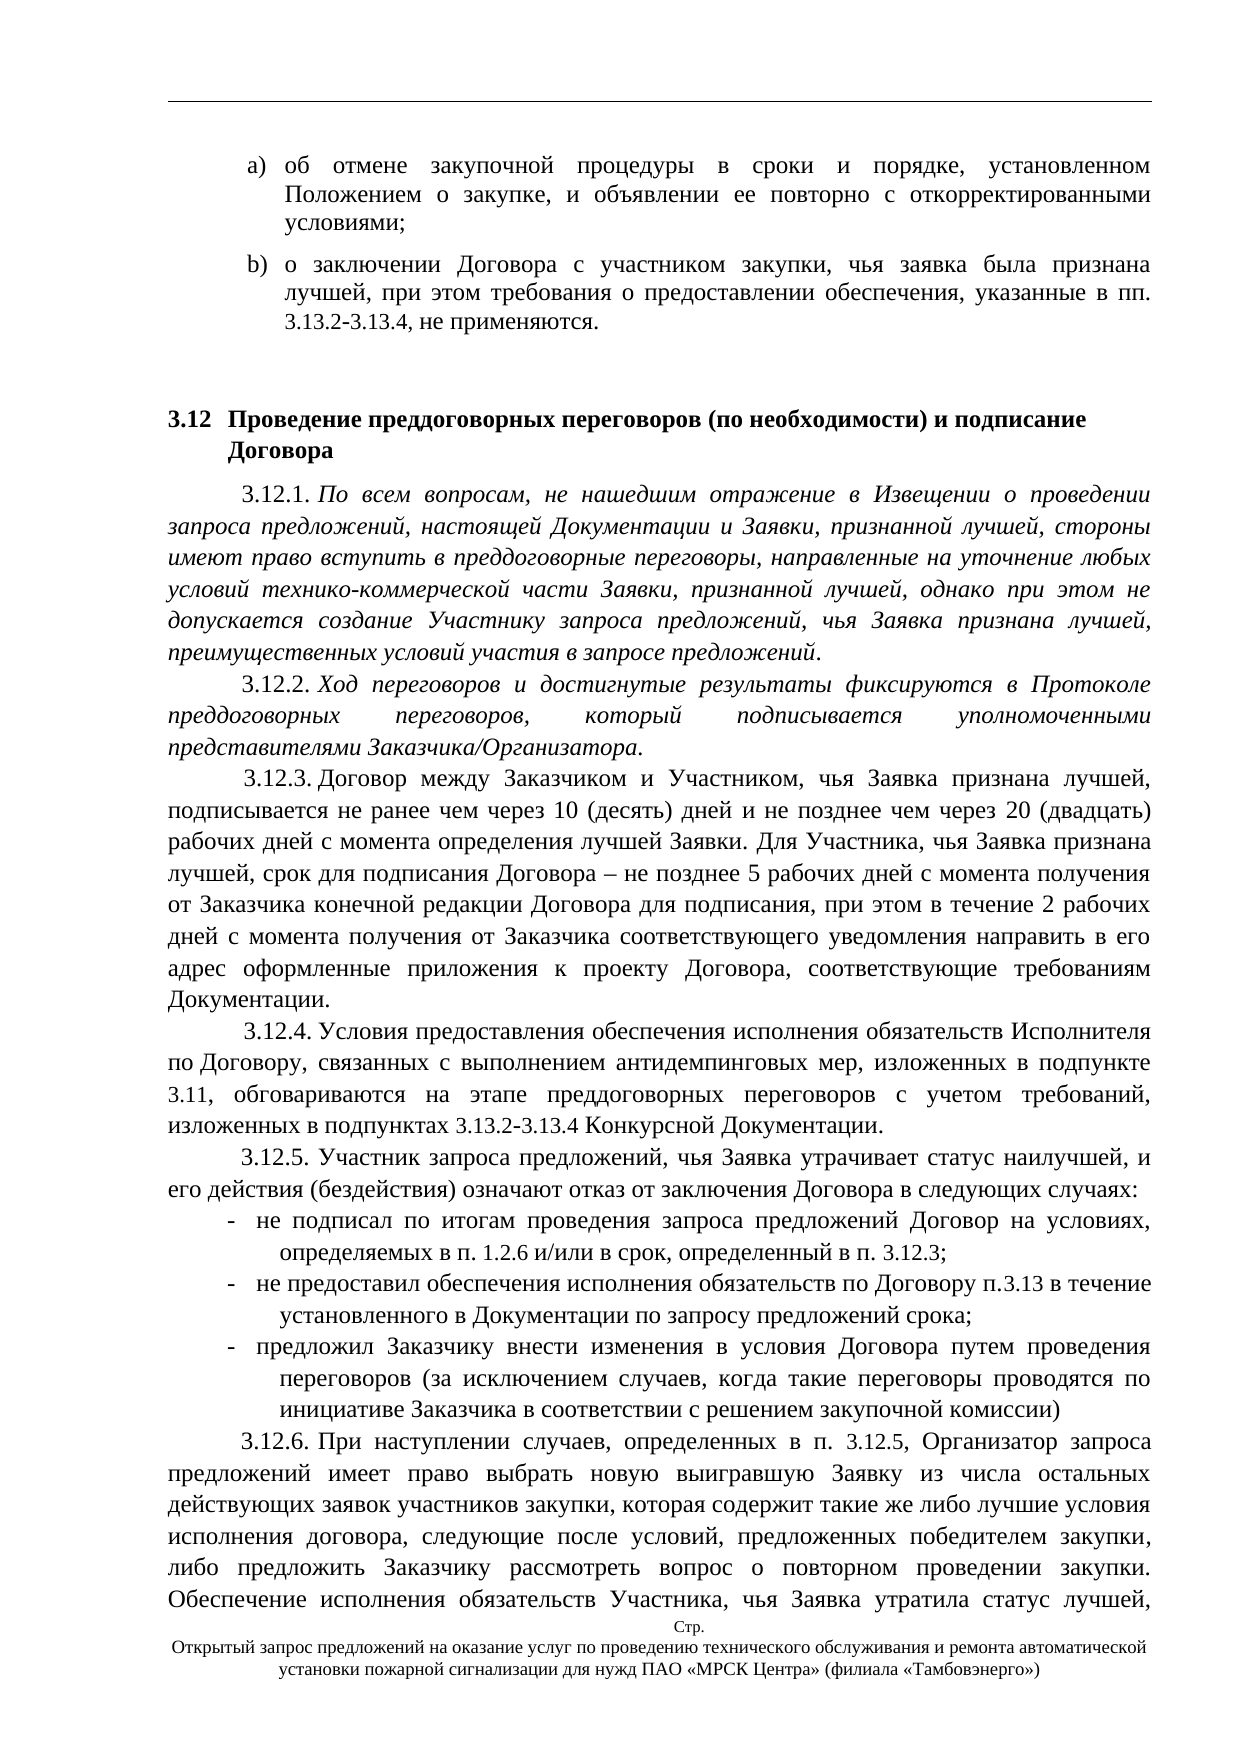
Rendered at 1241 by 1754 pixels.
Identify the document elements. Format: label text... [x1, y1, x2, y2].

list об отмене закупочной процедуры в сроки и порядке, установленном Положением о закупке, и объявлении ее повторно с откорректированными условиями; [247, 150, 1152, 236]
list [168, 1426, 1152, 1613]
list о заключении Договора с участником закупки, чья заявка была признана лучшей, при этом требования о предоставлении обеспечения, указанные в пп. 3.13.2-3.13.4, не применяются. [247, 249, 1152, 335]
list Договор между Заказчиком и Участником, чья Заявка признана лучшей, подписывается не ранее чем через 10 (десять) дней и не позднее чем через 20 (двадцать) рабочих дней с момента определения лучшей Заявки. Для Участника, чья Заявка признана лучшей, срок для подписания Договора – не позднее 5 рабочих дней с момента получения от Заказчика конечной редакции Договора для подписания, при этом в течение 2 рабочих дней с момента получения от Заказчика соответствующего уведомления направить в его адрес оформленные приложения к проекту Договора, соответствующие требованиям Документации. [168, 763, 1152, 1013]
list Участник запроса предложений, чья Заявка утрачивает статус наилучшей, и его действия (бездействия) означают отказ от заключения Договора в следующих случаях: [168, 1142, 1152, 1202]
list Условия предоставления обеспечения исполнения обязательств Исполнителя по Договору, связанных с выполнением антидемпинговых мер, изложенных в подпункте 3.11, обговариваются на этапе преддоговорных переговоров с учетом требований, изложенных в подпунктах 3.13.2-3.13.4 Конкурсной Документации. [168, 1016, 1152, 1139]
list Ход переговоров и достигнутые результаты фиксируются в Протоколе преддоговорных переговоров, который подписывается уполномоченными представителями Заказчика/Организатора. [168, 669, 1152, 761]
list не предоставил обеспечения исполнения обязательств по Договору п.3.13 в течение установленного в Документации по запросу предложений срока; [227, 1268, 1152, 1329]
list не подписал по итогам проведения запроса предложений Договор на условиях, определяемых в п. 1.2.6 и/или в срок, определенный в п. 3.12.3; [227, 1205, 1152, 1266]
subtitle Проведение преддоговорных переговоров (по необходимости) и подписание Договора [168, 404, 1152, 464]
list По всем вопросам, не нашедшим отражение в Извещении о проведении запроса предложений, настоящей Документации и Заявки, признанной лучшей, стороны имеют право вступить в преддоговорные переговоры, направленные на уточнение любых условий технико-коммерческой части Заявки, признанной лучшей, однако при этом не допускается создание Участнику запроса предложений, чья Заявка признана лучшей, преимущественных условий участия в запросе предложений. [168, 479, 1152, 666]
list предложил Заказчику внести изменения в условия Договора путем проведения переговоров (за исключением случаев, когда такие переговоры проводятся по инициативе Заказчика в соответствии с решением закупочной комиссии) [227, 1331, 1152, 1423]
